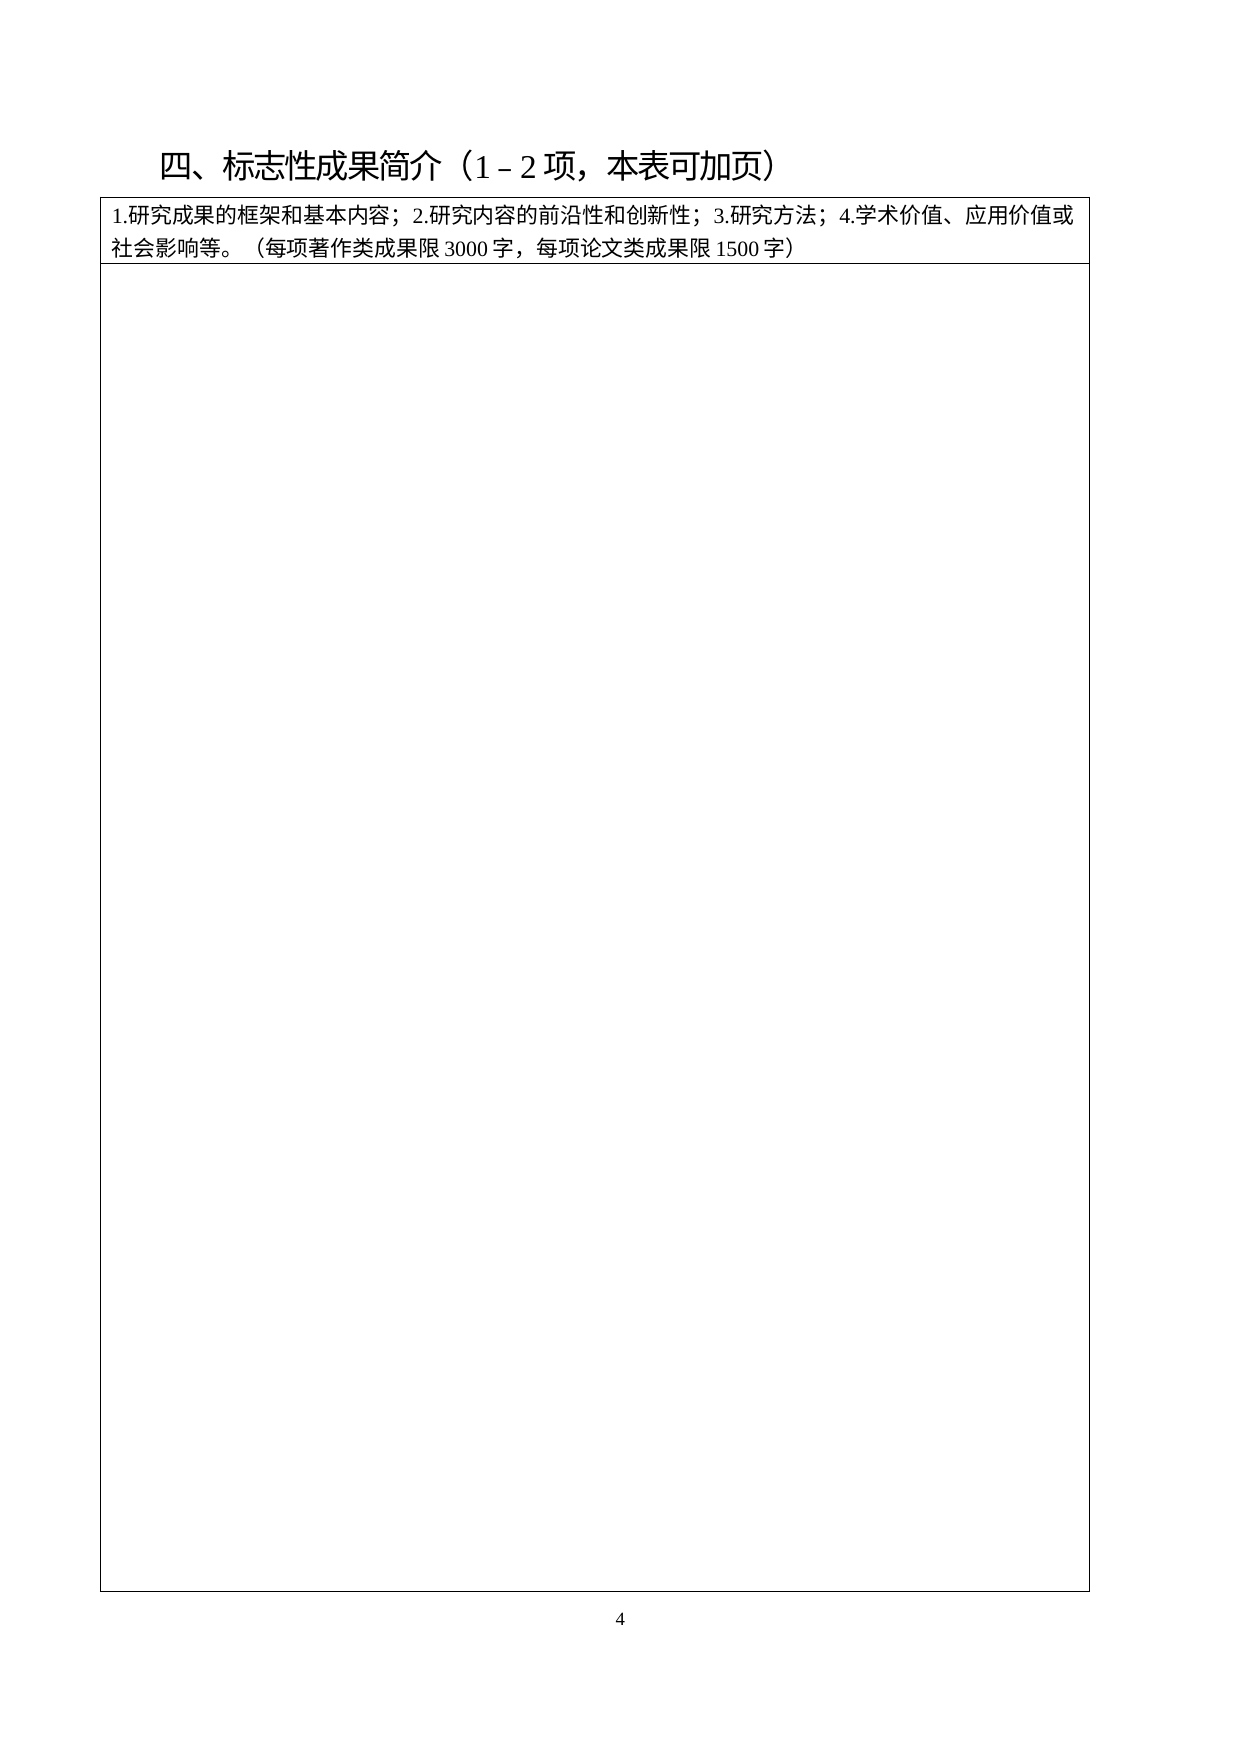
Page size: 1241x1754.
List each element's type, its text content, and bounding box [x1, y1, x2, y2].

table_header 1.研究成果的框架和基本内容；2.研究内容的前沿性和创新性；3.研究方法；4.学术价值、应用价值或社会影响等。（每项著作类成果限3000字，每项论文类成果限1500字） [101, 198, 1089, 263]
table_cell [101, 264, 1089, 1591]
text 四、标志性成果简介（1﹣2项，本表可加页） [159, 132, 1081, 197]
